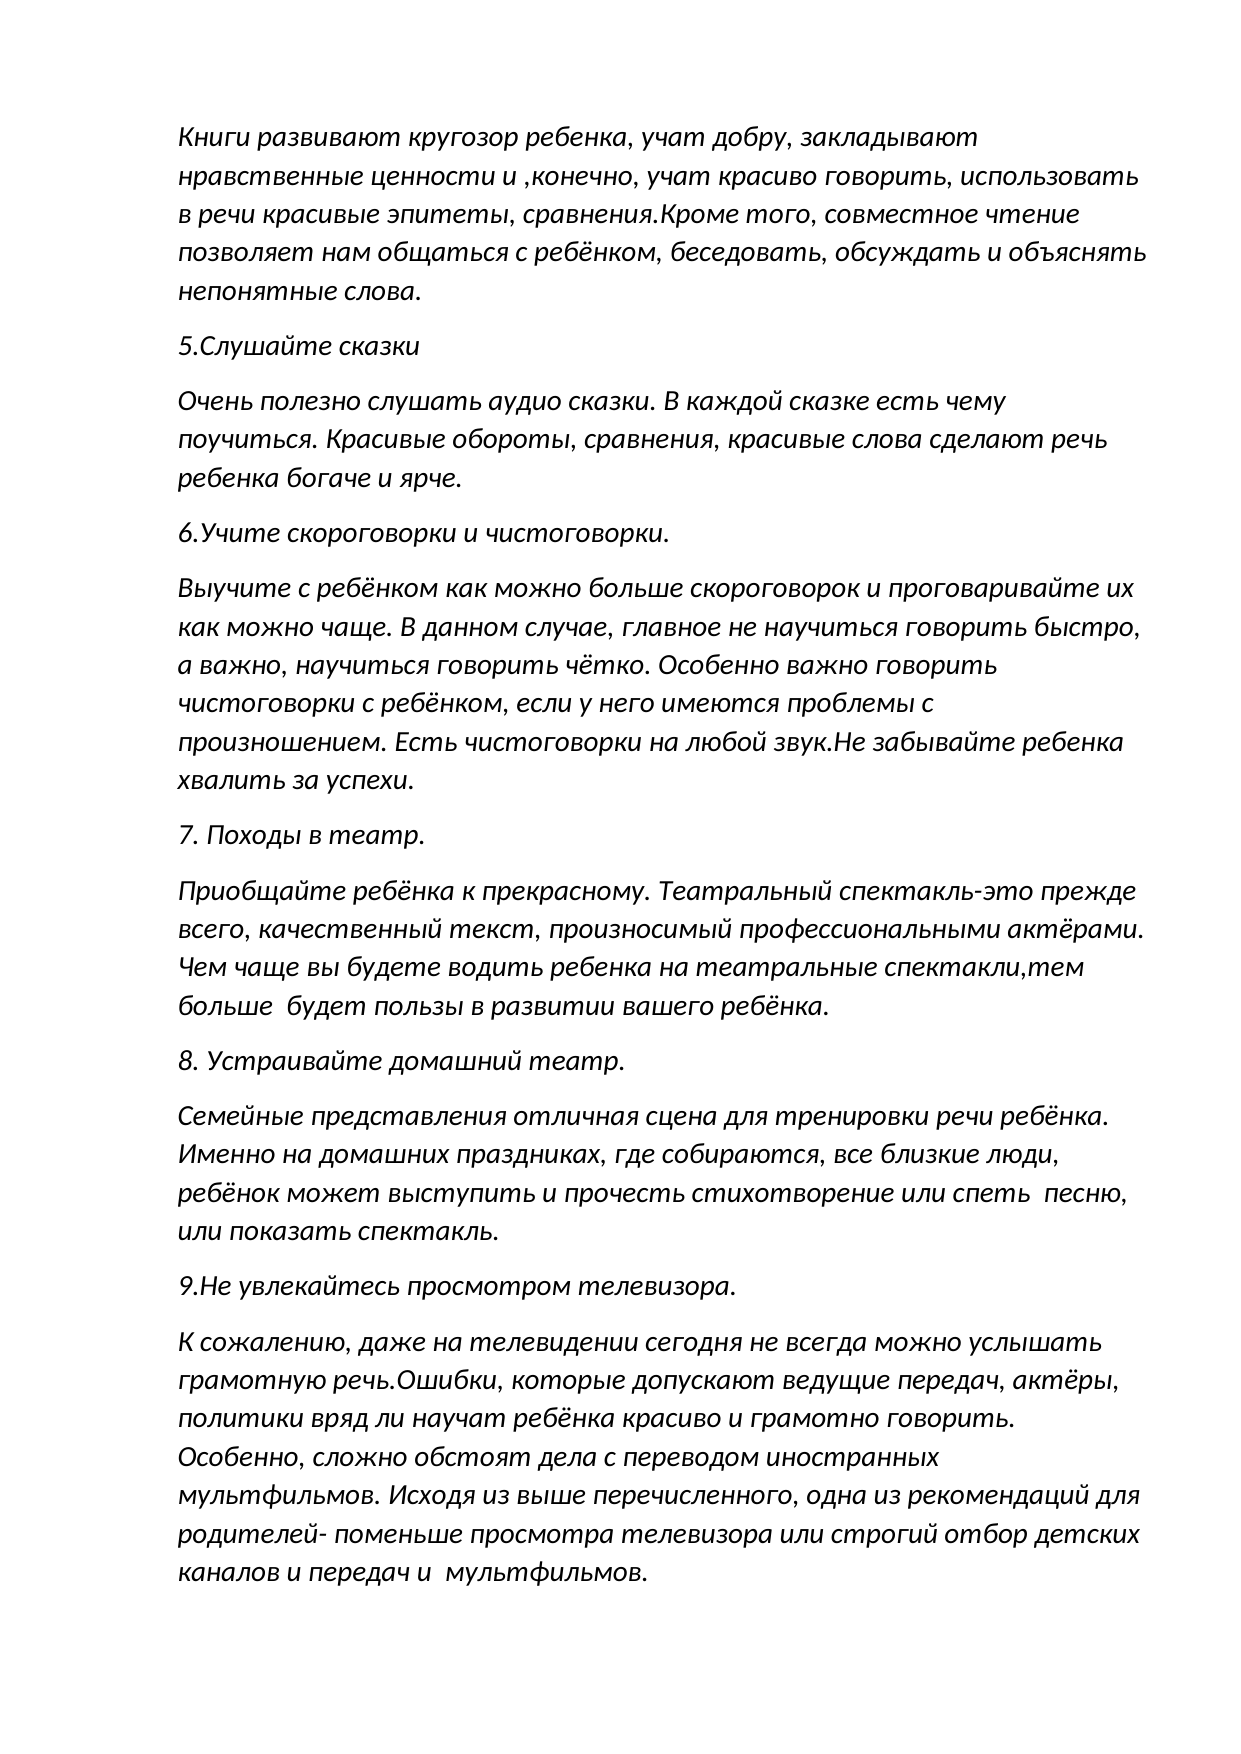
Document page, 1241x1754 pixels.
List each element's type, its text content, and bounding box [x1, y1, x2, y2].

text Очень полезно слушать аудио сказки. В каждой сказке есть чему поучиться. Красивые обороты, сравнения, красивые слова сделают речь ребенка богаче и ярче. [177, 382, 1152, 494]
text 9.Не увлекайтесь просмотром телевизора. [177, 1267, 1152, 1303]
text Выучите с ребёнком как можно больше скороговорок и проговаривайте их как можно чаще. В данном случае, главное не научиться говорить быстро, а важно, научиться говорить чётко. Особенно важно говорить чистоговорки с ребёнком, если у него имеются проблемы с произношением. Есть чистоговорки на любой звук.Не забывайте ребенка хвалить за успехи. [177, 569, 1152, 797]
text Книги развивают кругозор ребенка, учат добру, закладывают нравственные ценности и ,конечно, учат красиво говорить, использовать в речи красивые эпитеты, сравнения.Кроме того, совместное чтение позволяет нам общаться с ребёнком, беседовать, обсуждать и объяснять непонятные слова. [177, 118, 1152, 307]
text 5.Слушайте сказки [177, 327, 1152, 363]
text К сожалению, даже на телевидении сегодня не всегда можно услышать грамотную речь.Ошибки, которые допускают ведущие передач, актёры, политики вряд ли научат ребёнка красиво и грамотно говорить. Особенно, сложно обстоят дела с переводом иностранных мультфильмов. Исходя из выше перечисленного, одна из рекомендаций для родителей- поменьше просмотра телевизора или строгий отбор детских каналов и передач и мультфильмов. [177, 1323, 1152, 1589]
text 7. Походы в театр. [177, 816, 1152, 852]
text Семейные представления отличная сцена для тренировки речи ребёнка. Именно на домашних праздниках, где собираются, все близкие люди, ребёнок может выступить и прочесть стихотворение или спеть песню, или показать спектакль. [177, 1097, 1152, 1248]
text 8. Устраивайте домашний театр. [177, 1042, 1152, 1078]
text 6.Учите скороговорки и чистоговорки. [177, 514, 1152, 550]
text Приобщайте ребёнка к прекрасному. Театральный спектакль-это прежде всего, качественный текст, произносимый профессиональными актёрами. Чем чаще вы будете водить ребенка на театральные спектакли,тем больше будет пользы в развитии вашего ребёнка. [177, 872, 1152, 1022]
